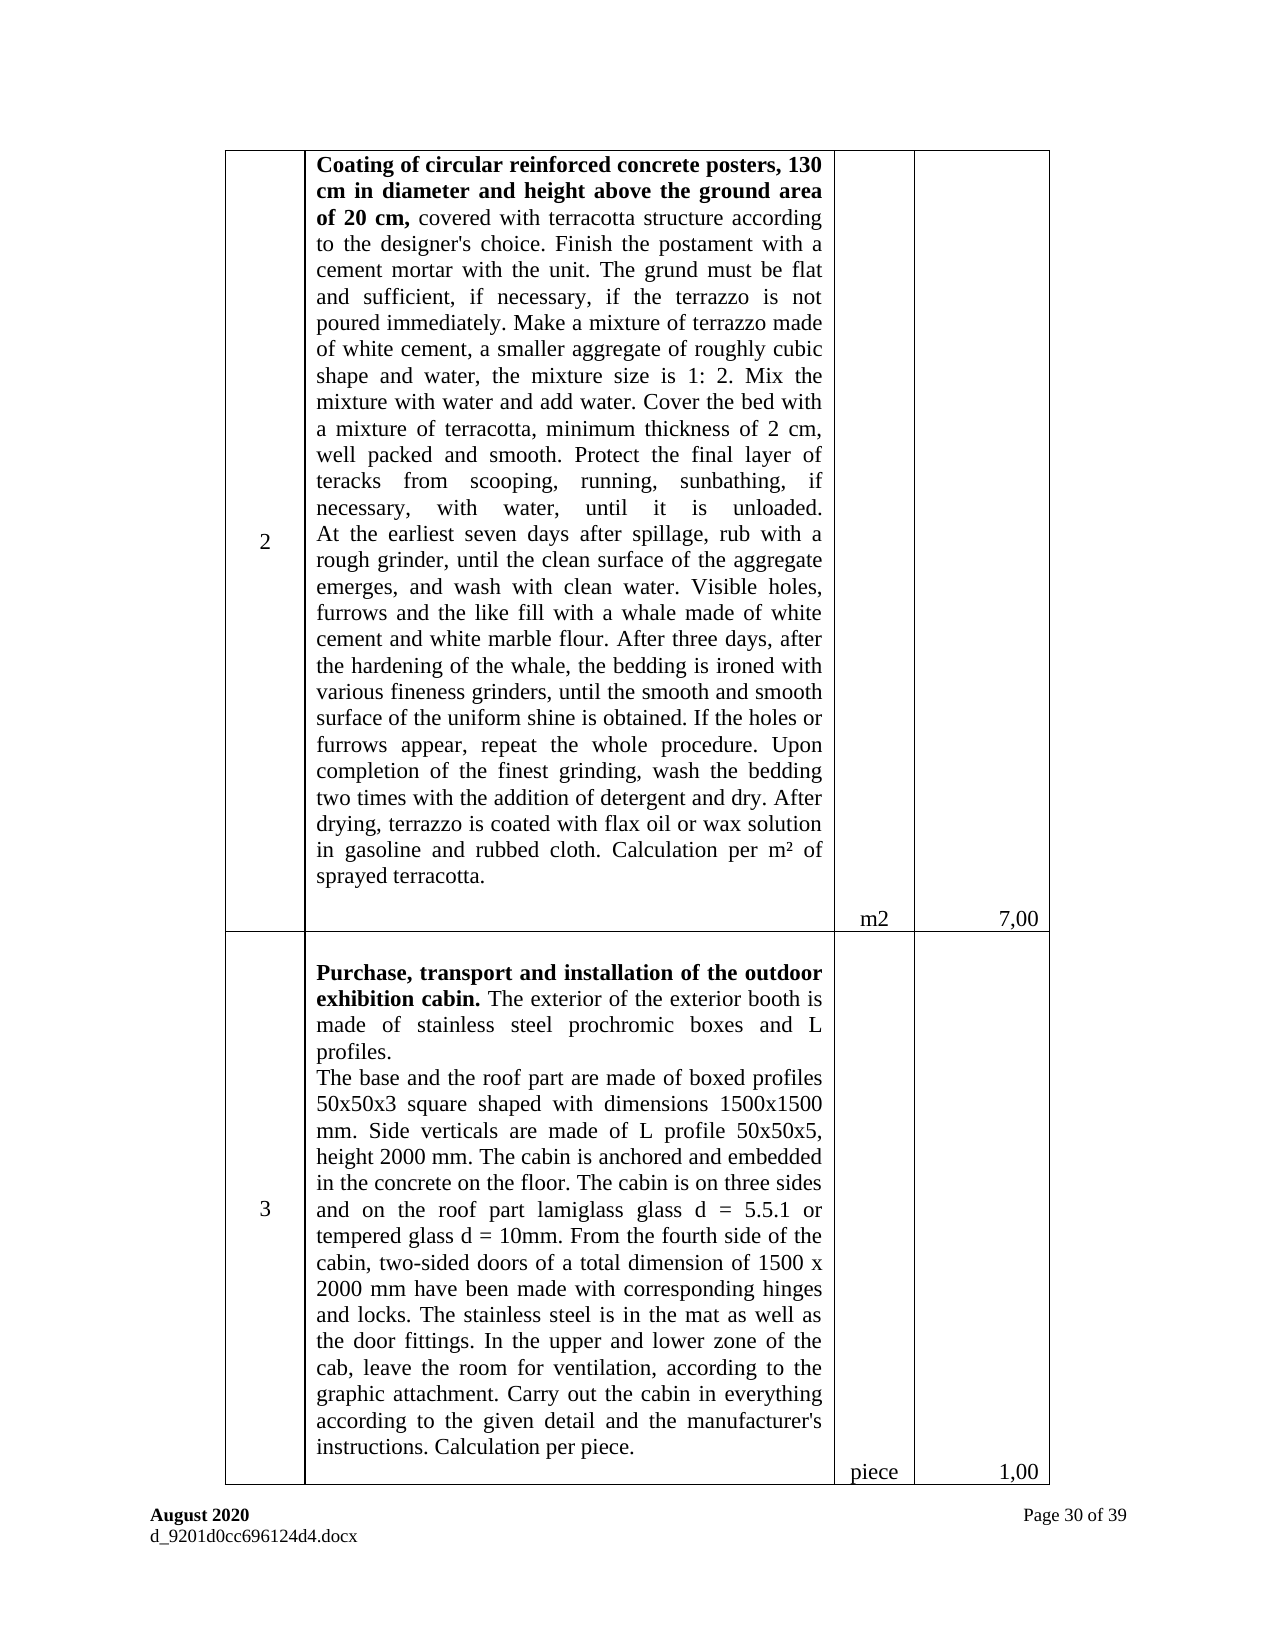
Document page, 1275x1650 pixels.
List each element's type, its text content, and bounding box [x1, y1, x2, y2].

table_cell Coating of circular reinforced concrete posters, 130 cm in diameter and height above the ground area of ​​20 cm, covered with terracotta structure according to the designer's choice. Finish the postament with a cement mortar with the unit. The grund must be flat and sufficient, if necessary, if the terrazzo is not poured immediately. Make a mixture of terrazzo made of white cement, a smaller aggregate of roughly cubic shape and water, the mixture size is 1: 2. Mix the mixture with water and add water. Cover the bed with a mixture of terracotta, minimum thickness of 2 cm, well packed and smooth. Protect the final layer of teracks from scooping, running, sunbathing, if necessary, with water, until it is unloaded. At the earliest seven days after spillage, rub with a rough grinder, until the clean surface of the aggregate emerges, and wash with clean water. Visible holes, furrows and the like fill with a whale made of white cement and white marble flour. After three days, after the hardening of the whale, the bedding is ironed with various fineness grinders, until the smooth and smooth surface of the uniform shine is obtained. If the holes or furrows appear, repeat the whole procedure. Upon completion of the finest grinding, wash the bedding two times with the addition of detergent and dry. After drying, terrazzo is coated with flax oil or wax solution in gasoline and rubbed cloth. Calculation per m² of sprayed terracotta. [306, 151, 834, 931]
table_cell 1,00 [915, 932, 1049, 1484]
table_cell 2 [226, 151, 304, 931]
table_cell piece [835, 932, 914, 1484]
table_cell m2 [835, 151, 914, 931]
table_cell 7,00 [915, 151, 1049, 931]
table_cell Purchase, transport and installation of the outdoor exhibition cabin. The exterior of the exterior booth is made of stainless steel prochromic boxes and L profiles. The base and the roof part are made of boxed profiles 50x50x3 square shaped with dimensions 1500x1500 mm. Side verticals are made of L profile 50x50x5, height 2000 mm. The cabin is anchored and embedded in the concrete on the floor. The cabin is on three sides and on the roof part lamiglass glass d = 5.5.1 or tempered glass d = 10mm. From the fourth side of the cabin, two-sided doors of a total dimension of 1500 x 2000 mm have been made with corresponding hinges and locks. The stainless steel is in the mat as well as the door fittings. In the upper and lower zone of the cab, leave the room for ventilation, according to the graphic attachment. Carry out the cabin in everything according to the given detail and the manufacturer's instructions. Calculation per piece. [306, 932, 834, 1484]
table_cell 3 [226, 932, 304, 1484]
